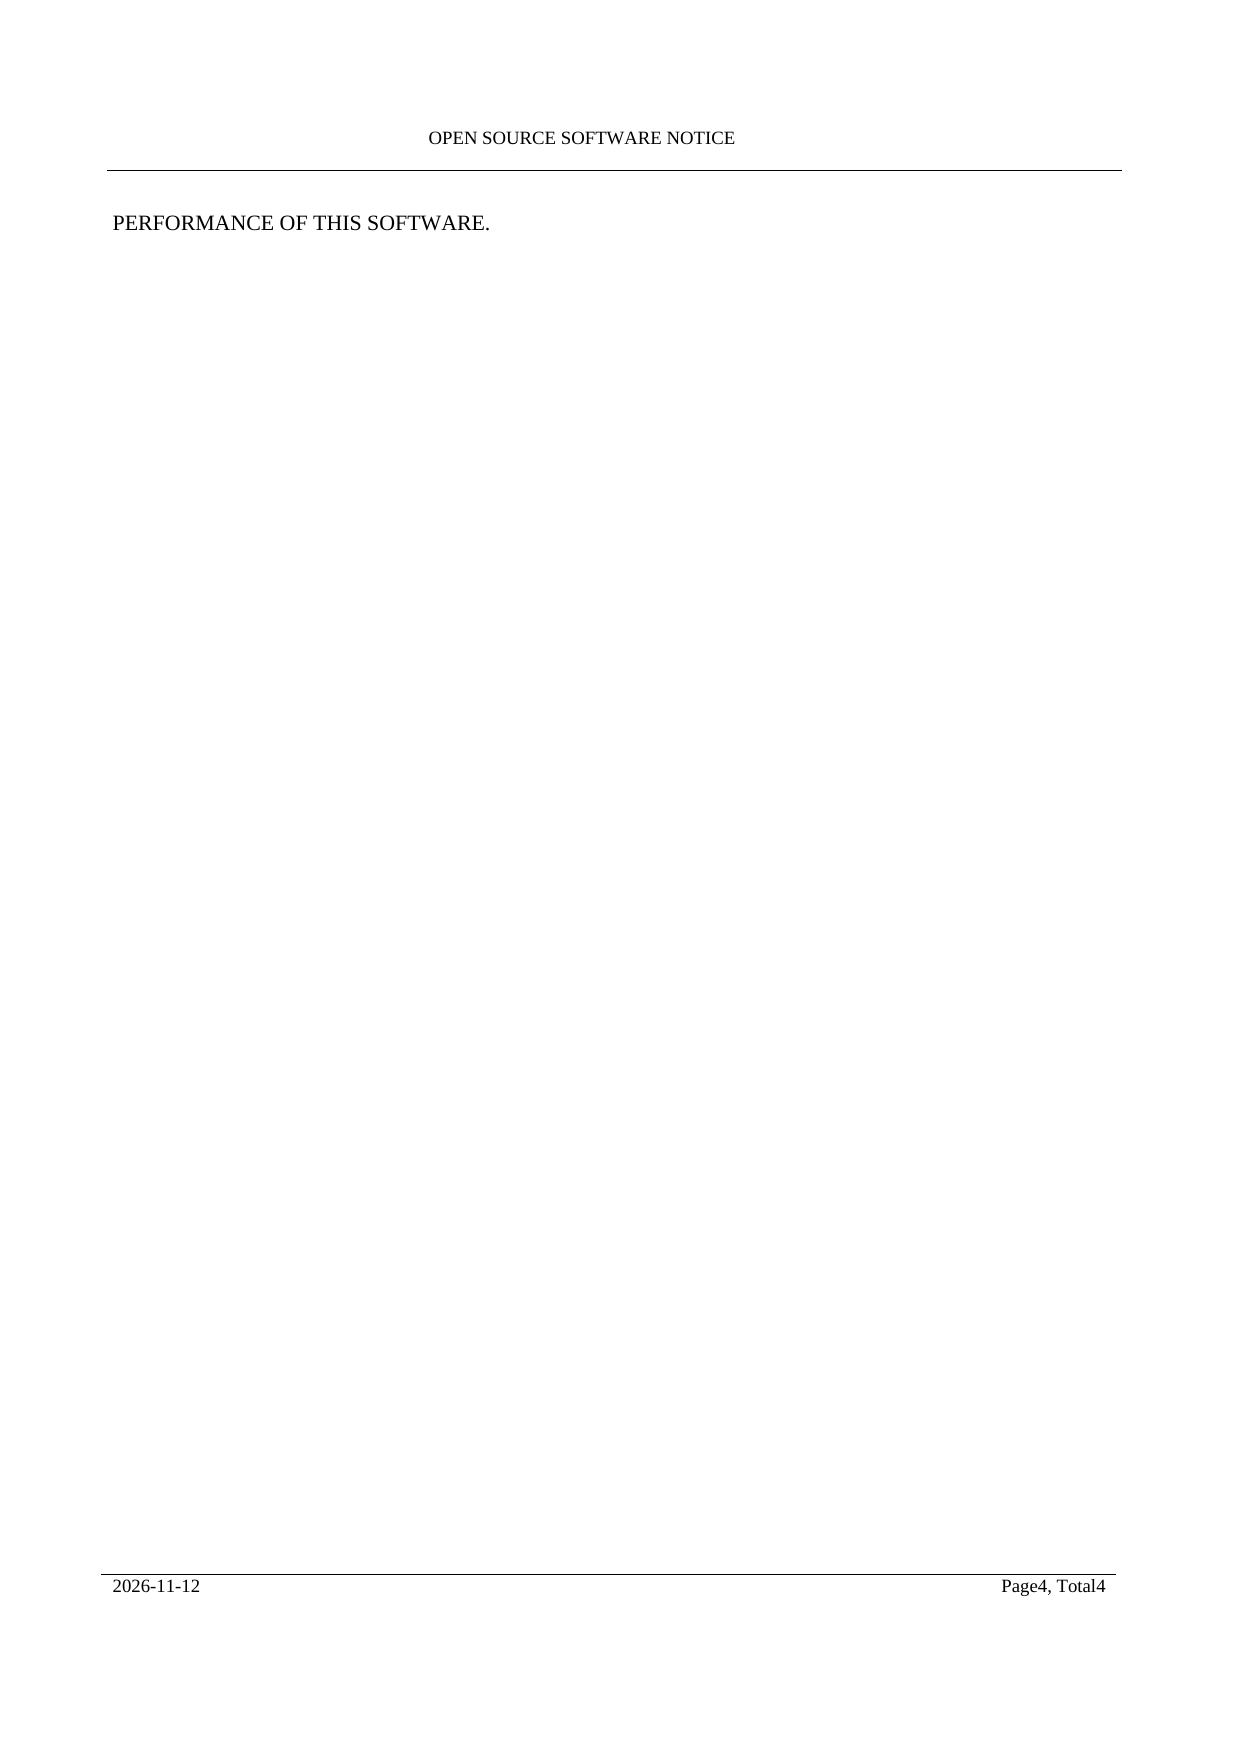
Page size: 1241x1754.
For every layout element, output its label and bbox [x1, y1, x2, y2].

text [112, 206, 1128, 288]
